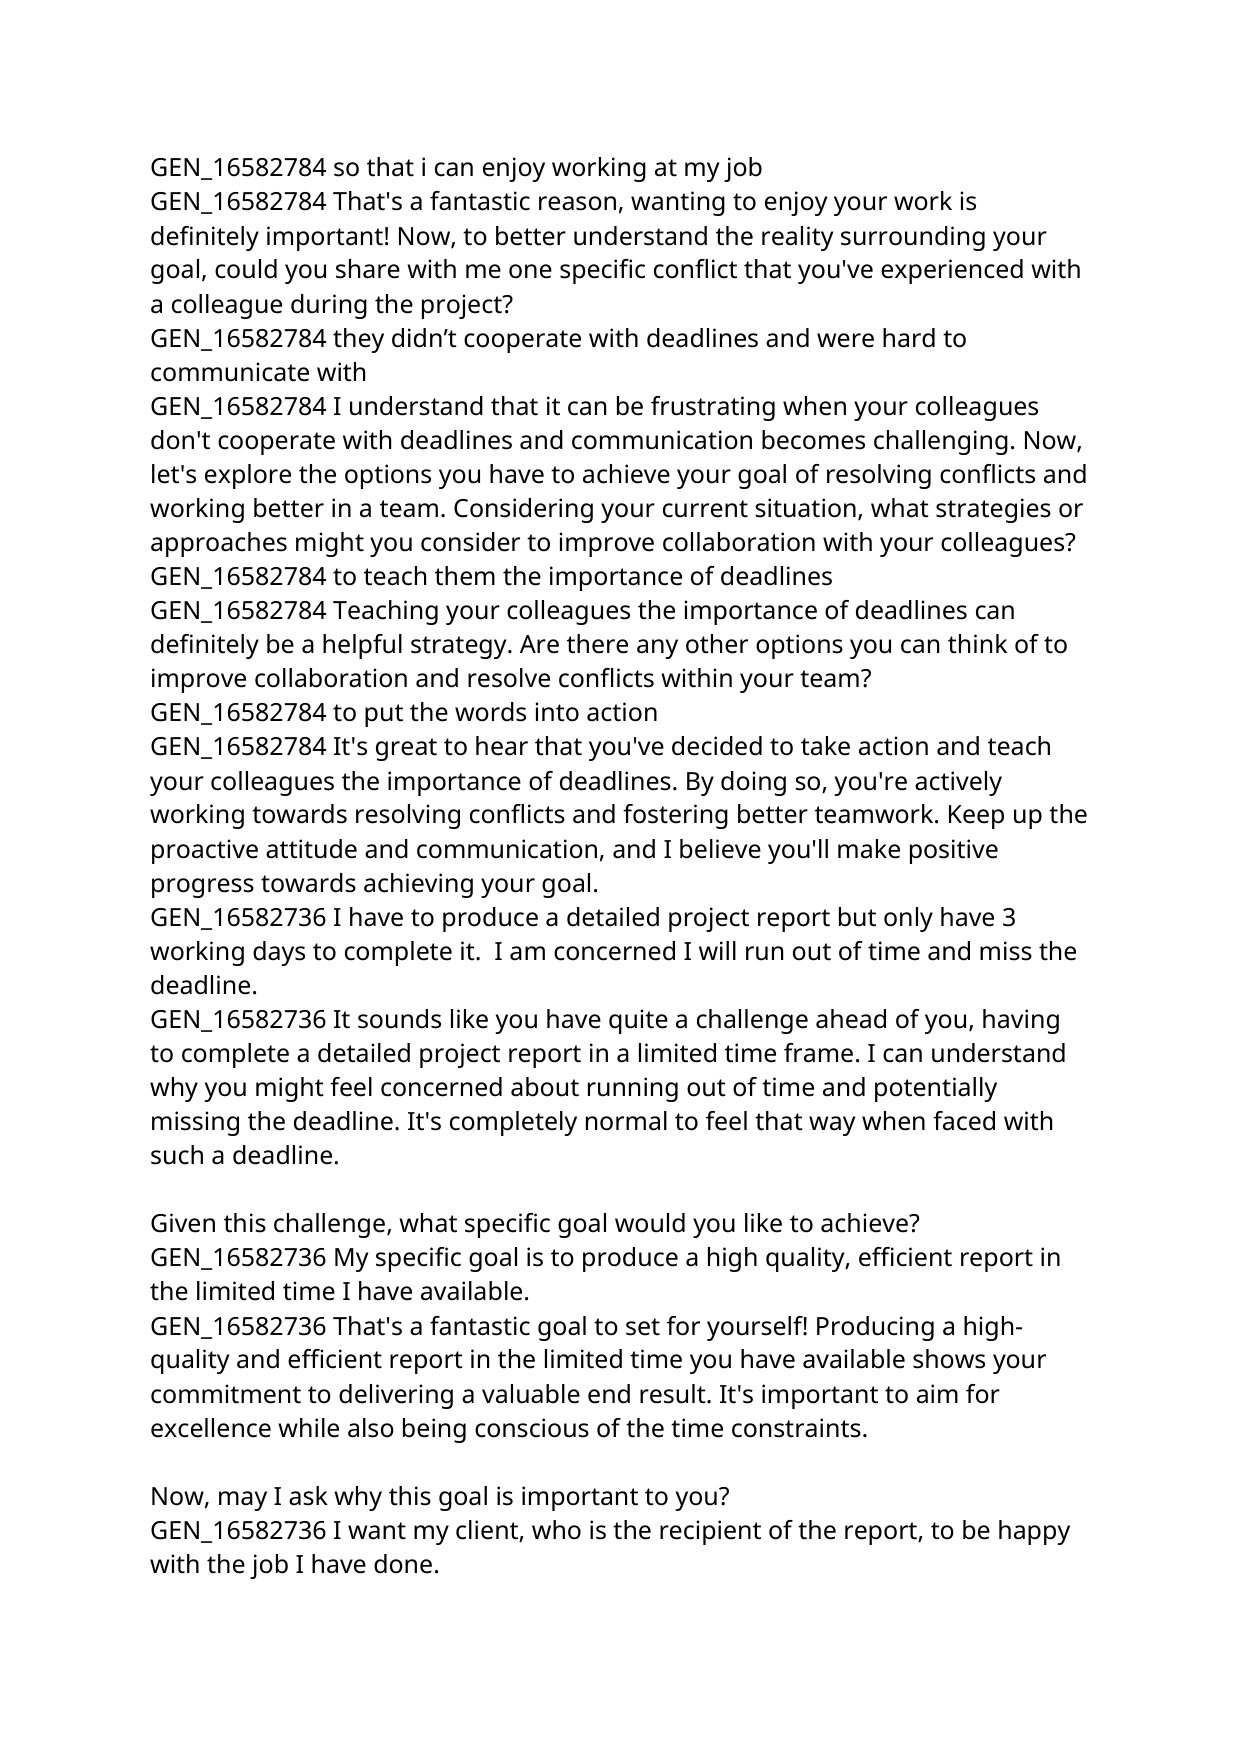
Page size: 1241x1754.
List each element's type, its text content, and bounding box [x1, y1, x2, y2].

text GEN_16582784 It's great to hear that you've decided to take action and teach your colleagues the importance of deadlines. By doing so, you're actively working towards resolving conflicts and fostering better teamwork. Keep up the proactive attitude and communication, and I believe you'll make positive progress towards achieving your goal. [150, 729, 1090, 899]
text GEN_16582784 to put the words into action [150, 695, 1090, 729]
text Given this challenge, what specific goal would you like to achieve? [150, 1206, 1090, 1240]
text GEN_16582736 My specific goal is to produce a high quality, efficient report in the limited time I have available. [150, 1240, 1090, 1308]
text GEN_16582736 I want my client, who is the recipient of the report, to be happy with the job I have done. [150, 1512, 1090, 1581]
text GEN_16582736 I have to produce a detailed project report but only have 3 working days to complete it. I am concerned I will run out of time and miss the deadline. [150, 899, 1090, 1002]
text GEN_16582784 they didn’t cooperate with deadlines and were hard to communicate with [150, 320, 1090, 388]
text GEN_16582784 to teach them the importance of deadlines [150, 559, 1090, 593]
text GEN_16582784 Teaching your colleagues the importance of deadlines can definitely be a helpful strategy. Are there any other options you can think of to improve collaboration and resolve conflicts within your team? [150, 593, 1090, 695]
text GEN_16582784 so that i can enjoy working at my job [150, 150, 1090, 184]
text GEN_16582784 That's a fantastic reason, wanting to enjoy your work is definitely important! Now, to better understand the reality surrounding your goal, could you share with me one specific conflict that you've experienced with a colleague during the project? [150, 184, 1090, 320]
text GEN_16582736 That's a fantastic goal to set for yourself! Producing a high-quality and efficient report in the limited time you have available shows your commitment to delivering a valuable end result. It's important to aim for excellence while also being conscious of the time constraints. [150, 1308, 1090, 1444]
text Now, may I ask why this goal is important to you? [150, 1478, 1090, 1512]
text GEN_16582736 It sounds like you have quite a challenge ahead of you, having to complete a detailed project report in a limited time frame. I can understand why you might feel concerned about running out of time and potentially missing the deadline. It's completely normal to feel that way when faced with such a deadline. [150, 1002, 1090, 1172]
text GEN_16582784 I understand that it can be frustrating when your colleagues don't cooperate with deadlines and communication becomes challenging. Now, let's explore the options you have to achieve your goal of resolving conflicts and working better in a team. Considering your current situation, what strategies or approaches might you consider to improve collaboration with your colleagues? [150, 388, 1090, 559]
